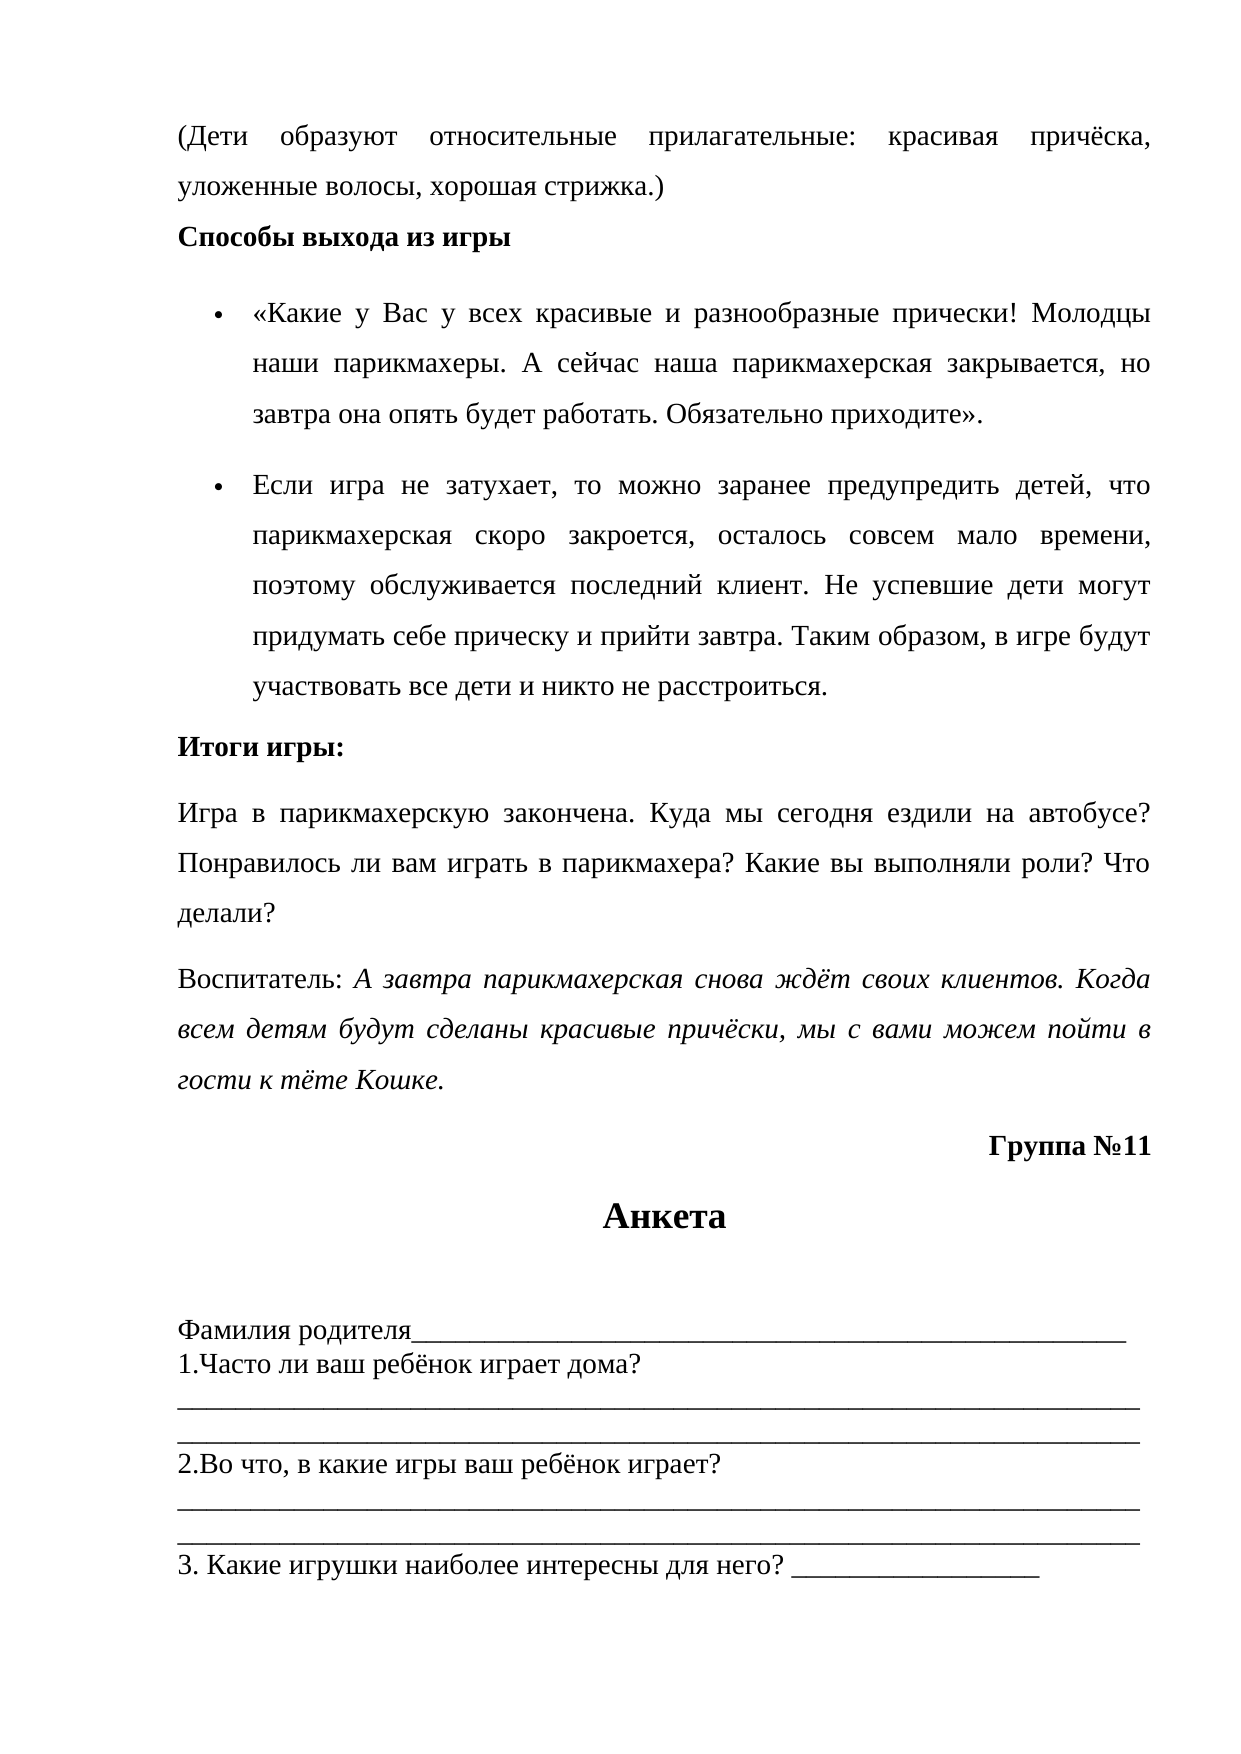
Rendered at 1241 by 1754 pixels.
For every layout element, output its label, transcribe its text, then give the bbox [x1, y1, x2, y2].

text ____________________________________________________________________________________________________________________________________ [177, 1379, 1152, 1447]
text (Дети образуют относительные прилагательные: красивая причёска, уложенные волосы, хорошая стрижка.) [177, 118, 1152, 202]
text 1.Часто ли ваш ребёнок играет дома? [177, 1346, 1152, 1379]
text Способы выхода из игры [177, 219, 1152, 252]
text Анкета [177, 1194, 1152, 1237]
text Группа №11 [177, 1128, 1152, 1161]
text ____________________________________________________________________________________________________________________________________3. Какие игрушки наиболее интересны для него? _________________ [177, 1480, 1152, 1581]
text Воспитатель: А завтра парикмахерская снова ждёт своих клиентов. Когда всем детям будут сделаны красивые причёски, мы с вами можем пойти в гости к тёте Кошке. [177, 961, 1152, 1096]
text Фамилия родителя_________________________________________________ [177, 1312, 1152, 1346]
list «Какие у Вас у всех красивые и разнообразные прически! Молодцы наши парикмахеры. А сейчас наша парикмахерская закрывается, но завтра она опять будет работать. Обязательно приходите». [215, 295, 1152, 429]
text 2.Во что, в какие игры ваш ребёнок играет? [177, 1447, 1152, 1480]
text Игра в парикмахерскую закончена. Куда мы сегодня ездили на автобусе? Понравилось ли вам играть в парикмахера? Какие вы выполняли роли? Что делали? [177, 795, 1152, 929]
text Итоги игры: [177, 729, 1152, 762]
list Если игра не затухает, то можно заранее предупредить детей, что парикмахерская скоро закроется, осталось совсем мало времени, поэтому обслуживается последний клиент. Не успевшие дети могут придумать себе прическу и прийти завтра. Таким образом, в игре будут участвовать все дети и никто не расстроиться. [215, 467, 1152, 702]
